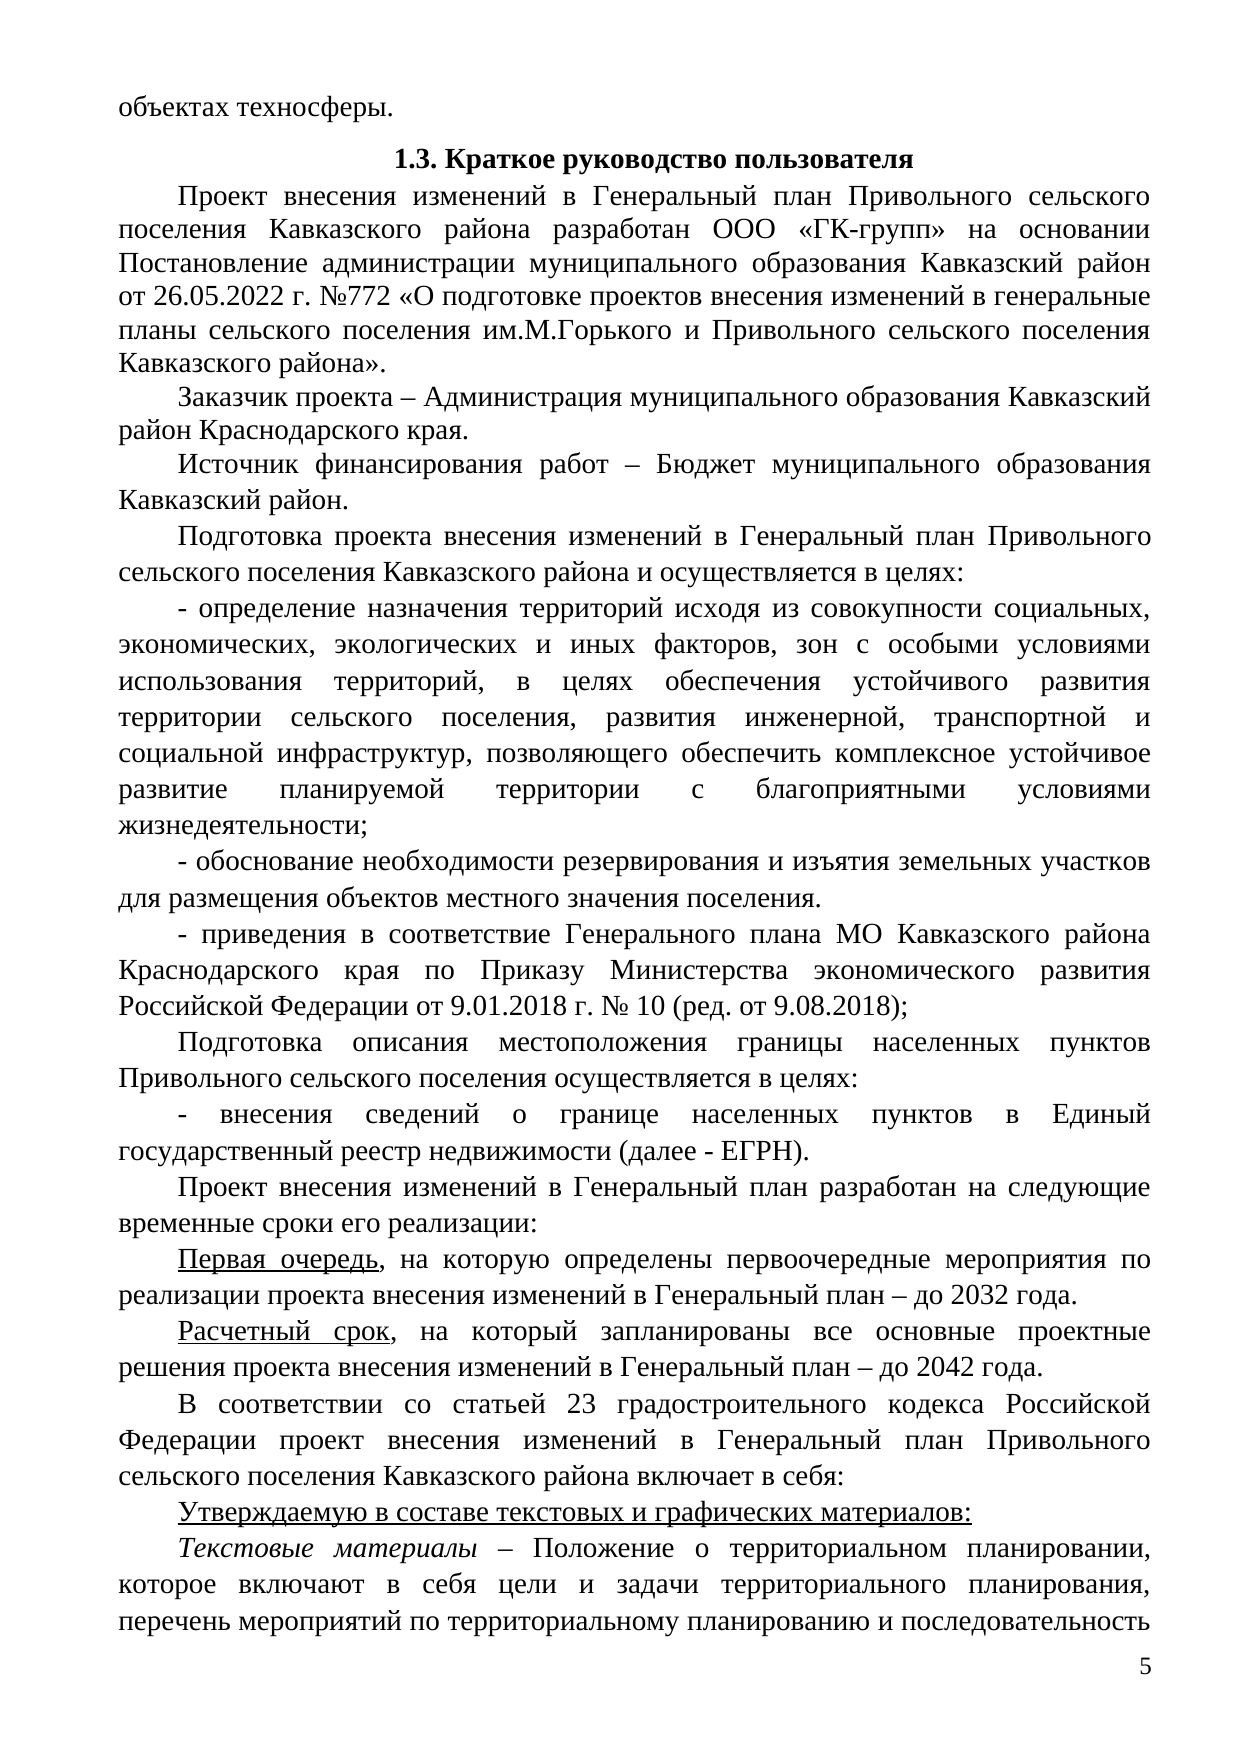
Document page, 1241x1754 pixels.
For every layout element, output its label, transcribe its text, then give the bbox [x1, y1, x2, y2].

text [118, 89, 1152, 122]
text Подготовка описания местоположения границы населенных пунктов Привольного сельского поселения осуществляется в целях: [118, 1024, 1152, 1094]
text - определение назначения территорий исходя из совокупности социальных, экономических, экологических и иных факторов, зон с особыми условиями использования территорий, в целях обеспечения устойчивого развития территории сельского поселения, развития инженерной, транспортной и социальной инфраструктур, позволяющего обеспечить комплексное устойчивое развитие планируемой территории с благоприятными условиями жизнедеятельности; [118, 805, 1152, 841]
text - приведения в соответствие Генерального плана МО Кавказского района Краснодарского края по Приказу Министерства экономического развития Российской Федерации от 9.01.2018 г. № 10 (ред. от 9.08.2018); [118, 916, 1152, 952]
text Проект внесения изменений в Генеральный план Привольного сельского поселения Кавказского района разработан ООО «ГК-групп» на основании Постановление администрации муниципального образования Кавказский район от 26.05.2022 г. №772 «О подготовке проектов внесения изменений в генеральные планы сельского поселения им.М.Горького и Привольного сельского поселения Кавказского района». [118, 178, 1152, 379]
text Проект внесения изменений в Генеральный план разработан на следующие временные сроки его реализации: [118, 1169, 1152, 1238]
text - приведения в соответствие Генерального плана МО Кавказского района Краснодарского края по Приказу Министерства экономического развития Российской Федерации от 9.01.2018 г. № 10 (ред. от 9.08.2018); [118, 986, 1152, 1022]
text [118, 1530, 1152, 1636]
text Заказчик проекта – Администрация муниципального образования Кавказский район Краснодарского края. [118, 379, 1152, 446]
subtitle 1.3. Краткое руководство пользователя [156, 141, 1152, 175]
text В соответствии со статьей 23 градостроительного кодекса Российской Федерации проект внесения изменений в Генеральный план Привольного сельского поселения Кавказского района включает в себя: [118, 1386, 1152, 1492]
text Утверждаемую в составе текстовых и графических материалов: [118, 1494, 1152, 1528]
text Источник финансирования работ – Бюджет муниципального образования Кавказский район. [118, 446, 1152, 516]
text Подготовка проекта внесения изменений в Генеральный план Привольного сельского поселения Кавказского района и осуществляется в целях: [118, 518, 1152, 588]
text - внесения сведений о границе населенных пунктов в Единый государственный реестр недвижимости (далее - ЕГРН). [118, 1097, 1152, 1166]
text - определение назначения территорий исходя из совокупности социальных, экономических, экологических и иных факторов, зон с особыми условиями использования территорий, в целях обеспечения устойчивого развития территории сельского поселения, развития инженерной, транспортной и социальной инфраструктур, позволяющего обеспечить комплексное устойчивое развитие планируемой территории с благоприятными условиями жизнедеятельности; [118, 591, 1152, 627]
text - обоснование необходимости резервирования и изъятия земельных участков для размещения объектов местного значения поселения. [118, 843, 1152, 913]
text Расчетный срок, на который запланированы все основные проектные решения проекта внесения изменений в Генеральный план – до 2042 года. [118, 1313, 1152, 1383]
text Первая очередь, на которую определены первоочередные мероприятия по реализации проекта внесения изменений в Генеральный план – до 2032 года. [118, 1241, 1152, 1311]
